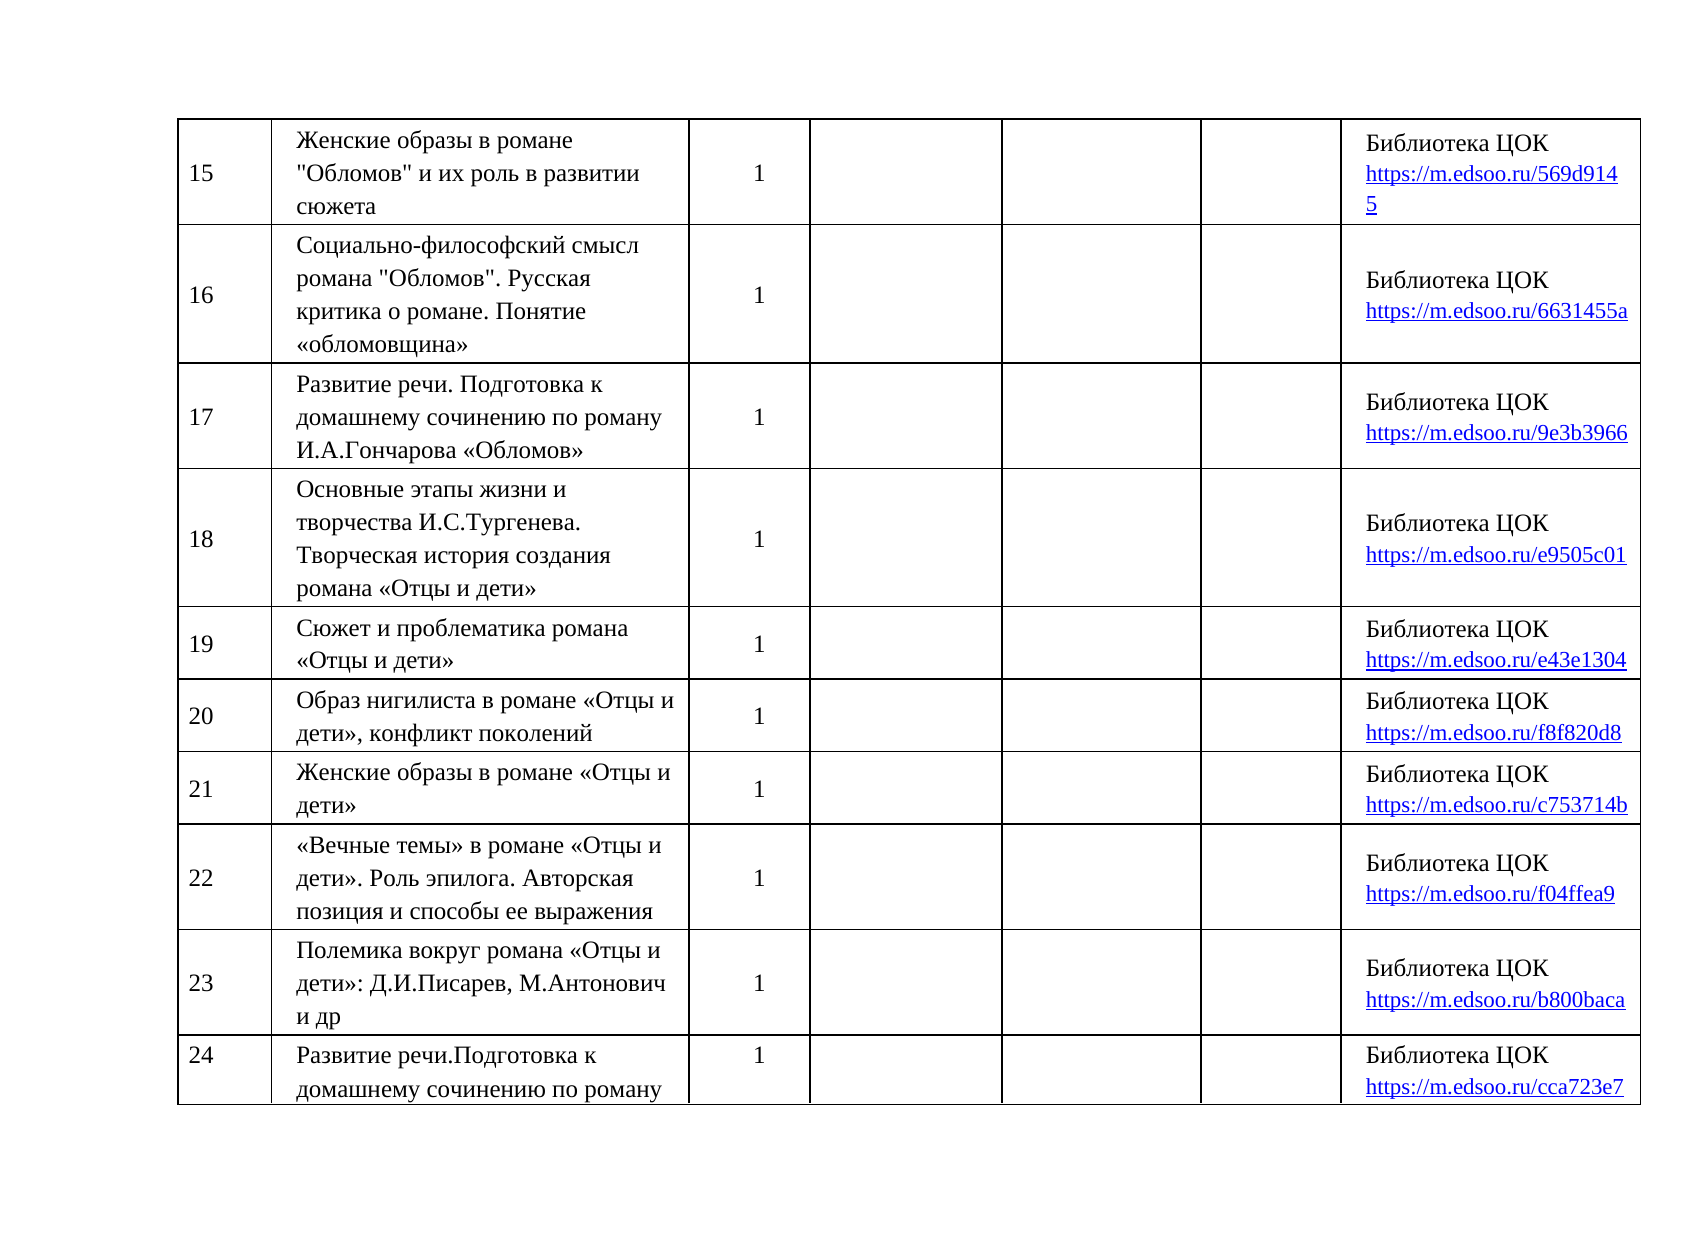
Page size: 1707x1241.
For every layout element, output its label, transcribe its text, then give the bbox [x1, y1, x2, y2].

table_cell [1003, 1036, 1200, 1103]
table_cell [1202, 1036, 1340, 1103]
table_cell Развитие речи. Подготовка к домашнему сочинению по роману И.А.Гончарова «Обломов» [272, 364, 688, 467]
table_cell 15 [179, 120, 271, 223]
table_cell Социально-философский смысл романа "Обломов". Русская критика о романе. Понятие «обломовщина» [272, 225, 688, 362]
table_cell [1003, 607, 1200, 678]
table_cell Женские образы в романе "Обломов" и их роль в развитии сюжета [272, 120, 688, 223]
table_cell Образ нигилиста в романе «Отцы и дети», конфликт поколений [272, 680, 688, 751]
table_cell 1 [690, 120, 809, 223]
table_cell 1 [690, 825, 809, 928]
table_cell 21 [179, 752, 271, 823]
table_cell [1003, 469, 1200, 606]
table_cell Библиотека ЦОК https://m.edsoo.ru/569d9145 [1342, 120, 1640, 223]
table_cell Сюжет и проблематика романа «Отцы и дети» [272, 607, 688, 678]
table_cell [1202, 225, 1340, 362]
table_cell [1202, 825, 1340, 928]
table_cell 1 [690, 469, 809, 606]
table_cell [811, 680, 1001, 751]
table_cell [1202, 752, 1340, 823]
table_cell [1202, 930, 1340, 1034]
table_cell 1 [690, 607, 809, 678]
table_cell 18 [179, 469, 271, 606]
table_cell [1202, 469, 1340, 606]
table_cell Библиотека ЦОК https://m.edsoo.ru/9e3b3966 [1342, 364, 1640, 467]
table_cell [1342, 1036, 1640, 1103]
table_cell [272, 1036, 688, 1103]
table_cell [811, 752, 1001, 823]
table_cell 24 [179, 1036, 271, 1103]
table_cell Библиотека ЦОК https://m.edsoo.ru/b800baca [1342, 930, 1640, 1034]
table_cell 16 [179, 225, 271, 362]
table_cell [811, 825, 1001, 928]
table_cell Библиотека ЦОК https://m.edsoo.ru/c753714b [1342, 752, 1640, 823]
table_cell [1003, 930, 1200, 1034]
table_cell [1202, 120, 1340, 223]
table_cell Полемика вокруг романа «Отцы и дети»: Д.И.Писарев, М.Антонович и др [272, 930, 688, 1034]
table_cell Библиотека ЦОК https://m.edsoo.ru/f8f820d8 [1342, 680, 1640, 751]
table_cell [1003, 120, 1200, 223]
table_cell 1 [690, 680, 809, 751]
table_cell 23 [179, 930, 271, 1034]
table_cell Библиотека ЦОК https://m.edsoo.ru/e9505c01 [1342, 469, 1640, 606]
table_cell 19 [179, 607, 271, 678]
table_cell Основные этапы жизни и творчества И.С.Тургенева. Творческая история создания романа «Отцы и дети» [272, 469, 688, 606]
table_cell [1202, 364, 1340, 467]
table_cell [811, 469, 1001, 606]
table_cell «Вечные темы» в романе «Отцы и дети». Роль эпилога. Авторская позиция и способы ее выражения [272, 825, 688, 928]
table_cell [811, 607, 1001, 678]
table_cell 20 [179, 680, 271, 751]
table_cell [811, 120, 1001, 223]
table_cell [1202, 680, 1340, 751]
table_cell [811, 225, 1001, 362]
table_cell 22 [179, 825, 271, 928]
table_cell [1003, 364, 1200, 467]
table_cell Библиотека ЦОК https://m.edsoo.ru/6631455a [1342, 225, 1640, 362]
table_cell 1 [690, 364, 809, 467]
table_cell [1003, 680, 1200, 751]
table_cell 17 [179, 364, 271, 467]
table_cell Библиотека ЦОК https://m.edsoo.ru/f04ffea9 [1342, 825, 1640, 928]
table_cell 1 [690, 1036, 809, 1103]
table_cell [811, 364, 1001, 467]
table_cell 1 [690, 930, 809, 1034]
table_cell Женские образы в романе «Отцы и дети» [272, 752, 688, 823]
table_cell [1202, 607, 1340, 678]
table_cell [811, 1036, 1001, 1103]
table_cell [1003, 752, 1200, 823]
table_cell [1003, 225, 1200, 362]
table_cell 1 [690, 225, 809, 362]
table_cell Библиотека ЦОК https://m.edsoo.ru/e43e1304 [1342, 607, 1640, 678]
table_cell [1003, 825, 1200, 928]
table_cell [811, 930, 1001, 1034]
table_cell 1 [690, 752, 809, 823]
